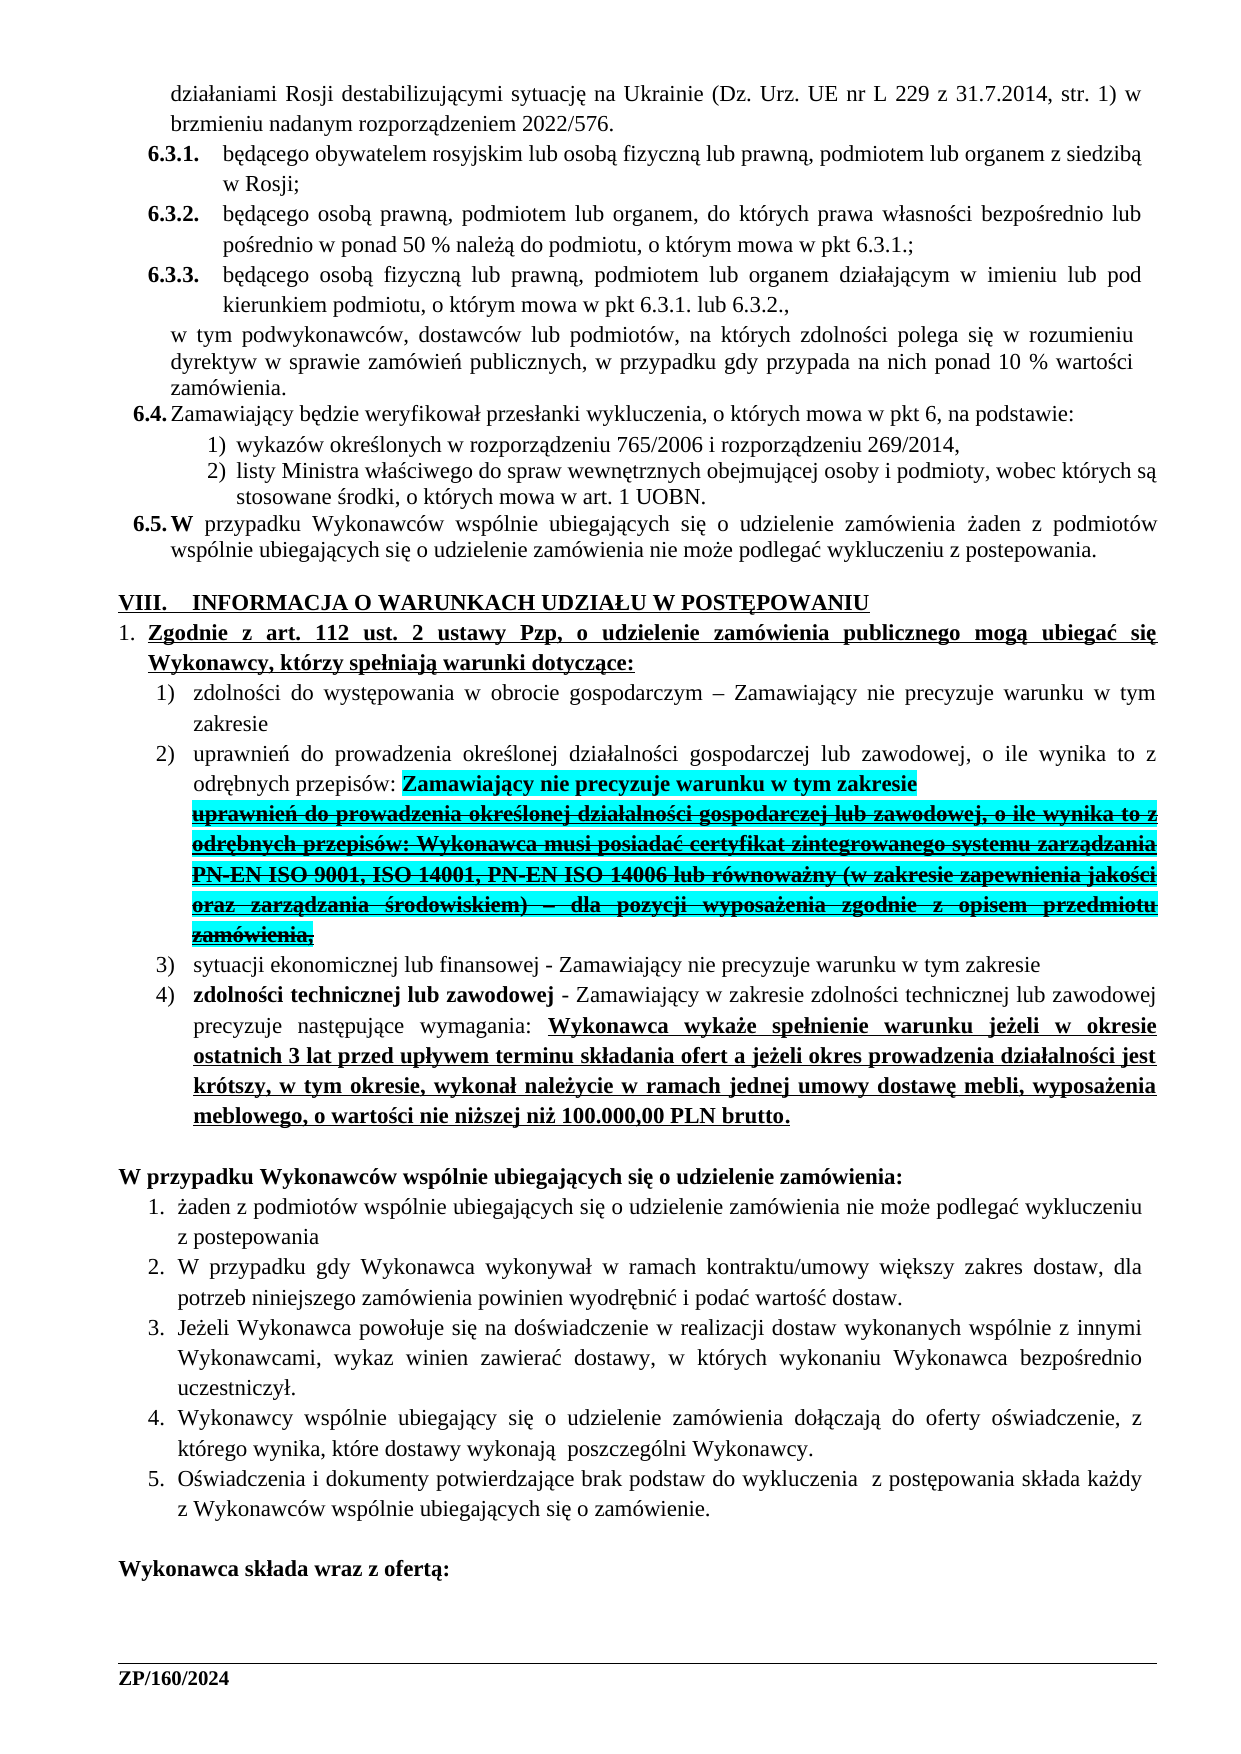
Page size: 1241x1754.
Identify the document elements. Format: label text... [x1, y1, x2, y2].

list Jeżeli Wykonawca powołuje się na doświadczenie w realizacji dostaw wykonanych wspólnie z innymi Wykonawcami, wykaz winien zawierać dostawy, w których wykonaniu Wykonawca bezpośrednio uczestniczył. [148, 1314, 1143, 1401]
list zdolności do występowania w obrocie gospodarczym – Zamawiający nie precyzuje warunku w tym zakresie [156, 679, 1157, 736]
text uprawnień do prowadzenia określonej działalności gospodarczej lub zawodowej, o ile wynika to z odrębnych przepisów: Wykonawca musi posiadać certyfikat zintegrowanego systemu zarządzania PN-EN ISO 9001, ISO 14001, PN-EN ISO 14006 lub równoważny (w zakresie zapewnienia jakości oraz zarządzania środowiskiem) – dla pozycji wyposażenia zgodnie z opisem przedmiotu zamówienia, [192, 917, 1157, 947]
list listy Ministra właściwego do spraw wewnętrznych obejmującej osoby i podmioty, wobec których są stosowane środki, o których mowa w art. 1 UOBN. [207, 457, 1157, 510]
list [133, 80, 1143, 136]
text Wykonawca składa wraz z ofertą: [118, 1555, 1157, 1582]
text W przypadku Wykonawców wspólnie ubiegających się o udzielenie zamówienia: [118, 1163, 1143, 1189]
list zdolności technicznej lub zawodowej - Zamawiający w zakresie zdolności technicznej lub zawodowej precyzuje następujące wymagania: Wykonawca wykaże spełnienie warunku jeżeli w okresie ostatnich 3 lat przed upływem terminu składania ofert a jeżeli okres prowadzenia działalności jest krótszy, w tym okresie, wykonał należycie w ramach jednej umowy dostawę mebli, wyposażenia meblowego, o wartości nie niższej niż 100.000,00 PLN brutto. [156, 981, 1157, 1129]
text VIII. INFORMACJA O WARUNKACH UDZIAŁU W POSTĘPOWANIU [118, 589, 1157, 615]
list Zgodnie z art. 112 ust. 2 ustawy Pzp, o udzielenie zamówienia publicznego mogą ubiegać się Wykonawcy, którzy spełniają warunki dotyczące: [118, 619, 1157, 676]
list W przypadku gdy Wykonawca wykonywał w ramach kontraktu/umowy większy zakres dostaw, dla potrzeb niniejszego zamówienia powinien wyodrębnić i podać wartość dostaw. [148, 1253, 1143, 1310]
list Zamawiający będzie weryfikował przesłanki wykluczenia, o których mowa w pkt 6, na podstawie: [133, 400, 1143, 427]
list uprawnień do prowadzenia określonej działalności gospodarczej lub zawodowej, o ile wynika to z odrębnych przepisów: Zamawiający nie precyzuje warunku w tym zakresie [156, 740, 1157, 796]
text w tym podwykonawców, dostawców lub podmiotów, na których zdolności polega się w rozumieniu dyrektyw w sprawie zamówień publicznych, w przypadku gdy przypada na nich ponad 10 % wartości zamówienia. [170, 321, 1136, 400]
list żaden z podmiotów wspólnie ubiegających się o udzielenie zamówienia nie może podlegać wykluczeniu z postepowania [148, 1193, 1143, 1249]
list będącego osobą prawną, podmiotem lub organem, do których prawa własności bezpośrednio lub pośrednio w ponad 50 % należą do podmiotu, o którym mowa w pkt 6.3.1.; [148, 201, 1143, 257]
list będącego osobą fizyczną lub prawną, podmiotem lub organem działającym w imieniu lub pod kierunkiem podmiotu, o którym mowa w pkt 6.3.1. lub 6.3.2., [148, 261, 1143, 317]
list W przypadku Wykonawców wspólnie ubiegających się o udzielenie zamówienia żaden z podmiotów wspólnie ubiegających się o udzielenie zamówienia nie może podlegać wykluczeniu z postepowania. [133, 510, 1157, 562]
list wykazów określonych w rozporządzeniu 765/2006 i rozporządzeniu 269/2014, [207, 431, 1157, 457]
list będącego obywatelem rosyjskim lub osobą fizyczną lub prawną, podmiotem lub organem z siedzibą w Rosji; [148, 140, 1143, 197]
list Oświadczenia i dokumenty potwierdzające brak podstaw do wykluczenia z postępowania składa każdy z Wykonawców wspólnie ubiegających się o zamówienie. [148, 1465, 1143, 1521]
list Wykonawcy wspólnie ubiegający się o udzielenie zamówienia dołączają do oferty oświadczenie, z którego wynika, które dostawy wykonają poszczególni Wykonawcy. [148, 1404, 1143, 1461]
list sytuacji ekonomicznej lub finansowej - Zamawiający nie precyzuje warunku w tym zakresie [156, 951, 1157, 978]
